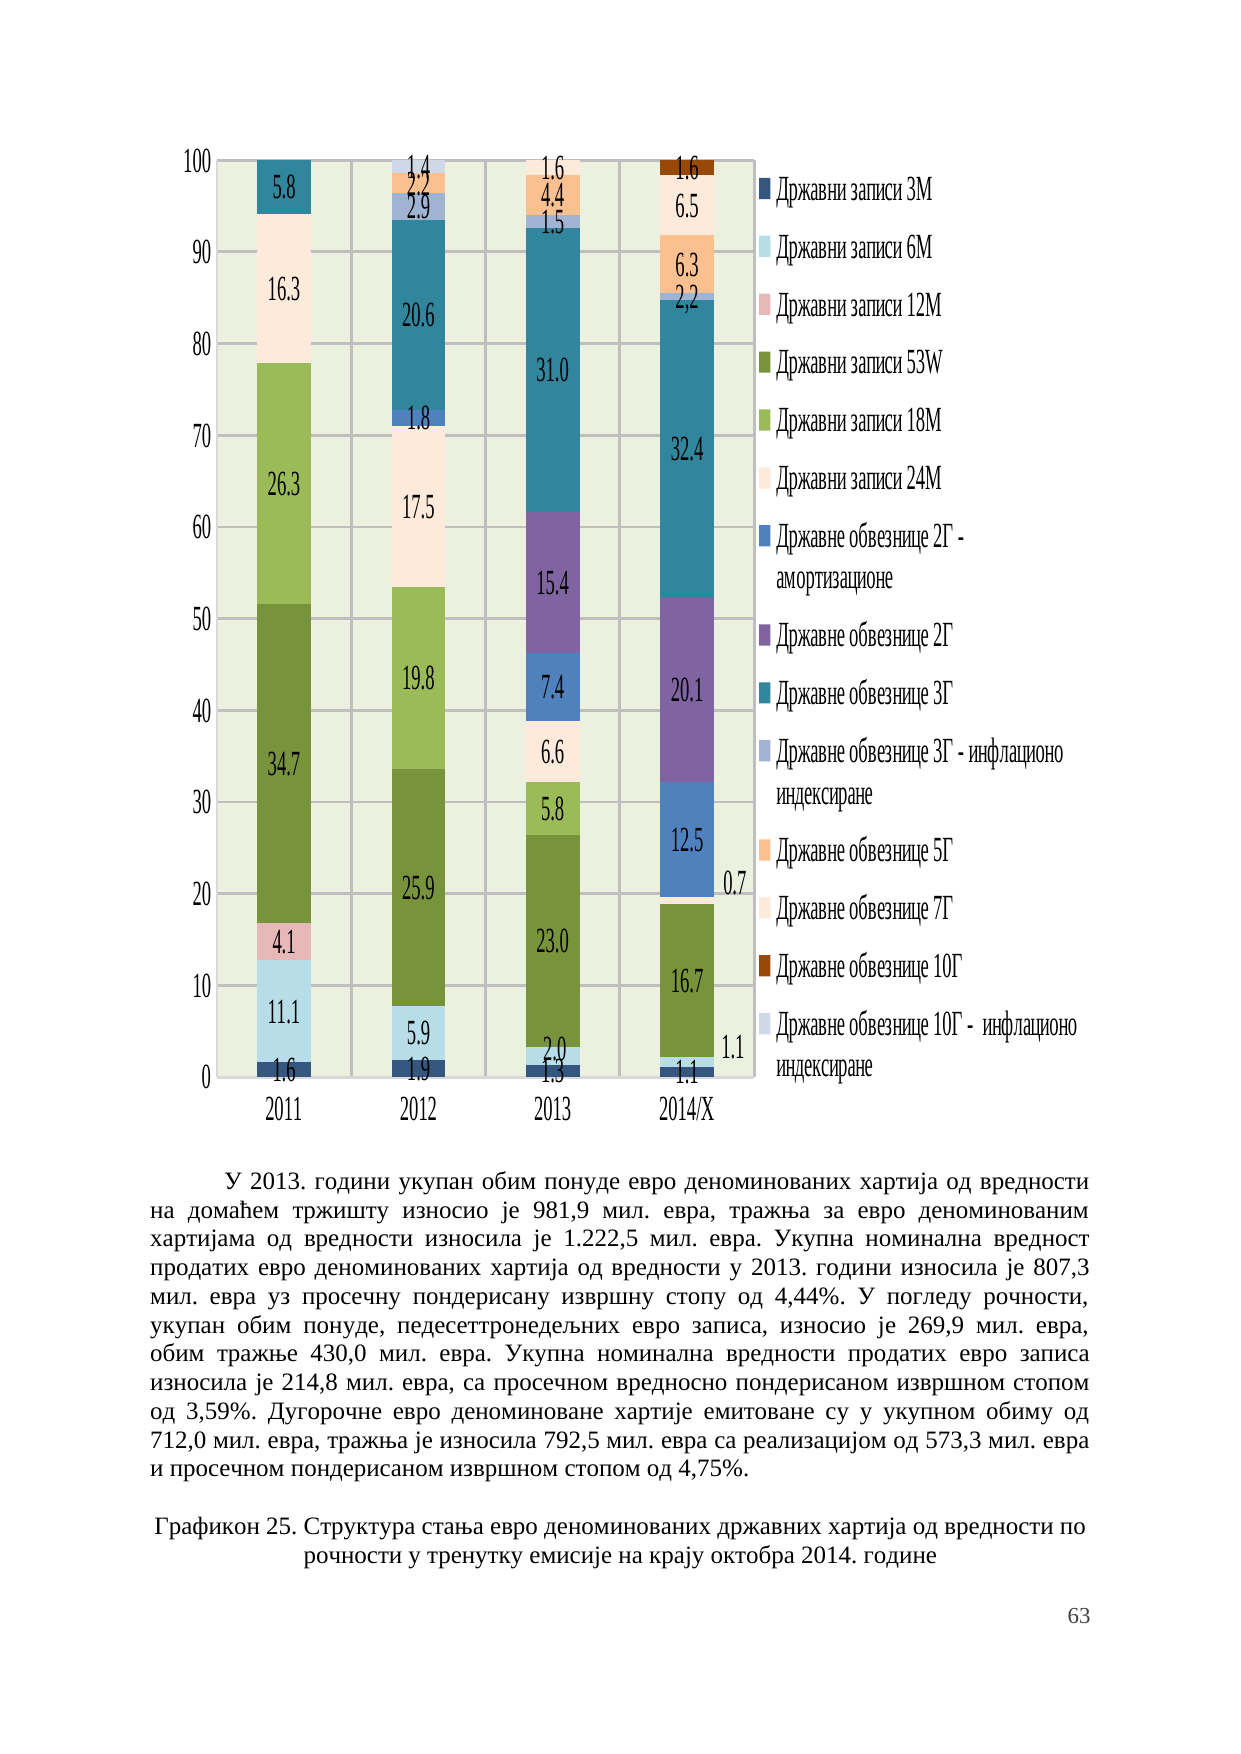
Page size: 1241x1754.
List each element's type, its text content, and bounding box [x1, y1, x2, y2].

text У 2013. години укупан обим понуде евро деноминованих хартија од вредности на домаћем тржишту износио је 981,9 мил. евра, тражња за евро деноминованим хартијама од вредности износила је 1.222,5 мил. евра. Укупна номинална вредност продатих евро деноминованих хартија од вредности у 2013. години износила је 807,3 мил. евра уз просечну пондерисану извршну стопу од 4,44%. У погледу рочности, укупан обим понуде, педесеттронедељних евро записа, износио је 269,9 мил. евра, обим тражње 430,0 мил. евра. Укупна номинална вредности продатих евро записа износила је 214,8 мил. евра, са просечном вредносно пондерисаном извршном стопом од 3,59%. Дугорочне евро деноминоване хартије емитоване су у укупном обиму од 712,0 мил. евра, тражња је износила 792,5 мил. евра са реализацијом од 573,3 мил. евра и просечном пондерисаном извршном стопом од 4,75%. [150, 1166, 1090, 1482]
text Графикон 25. Структура стања евро деноминованих државних хартија од вредности по рочности у тренутку емисије на крају октобра 2014. године [150, 1511, 1090, 1568]
